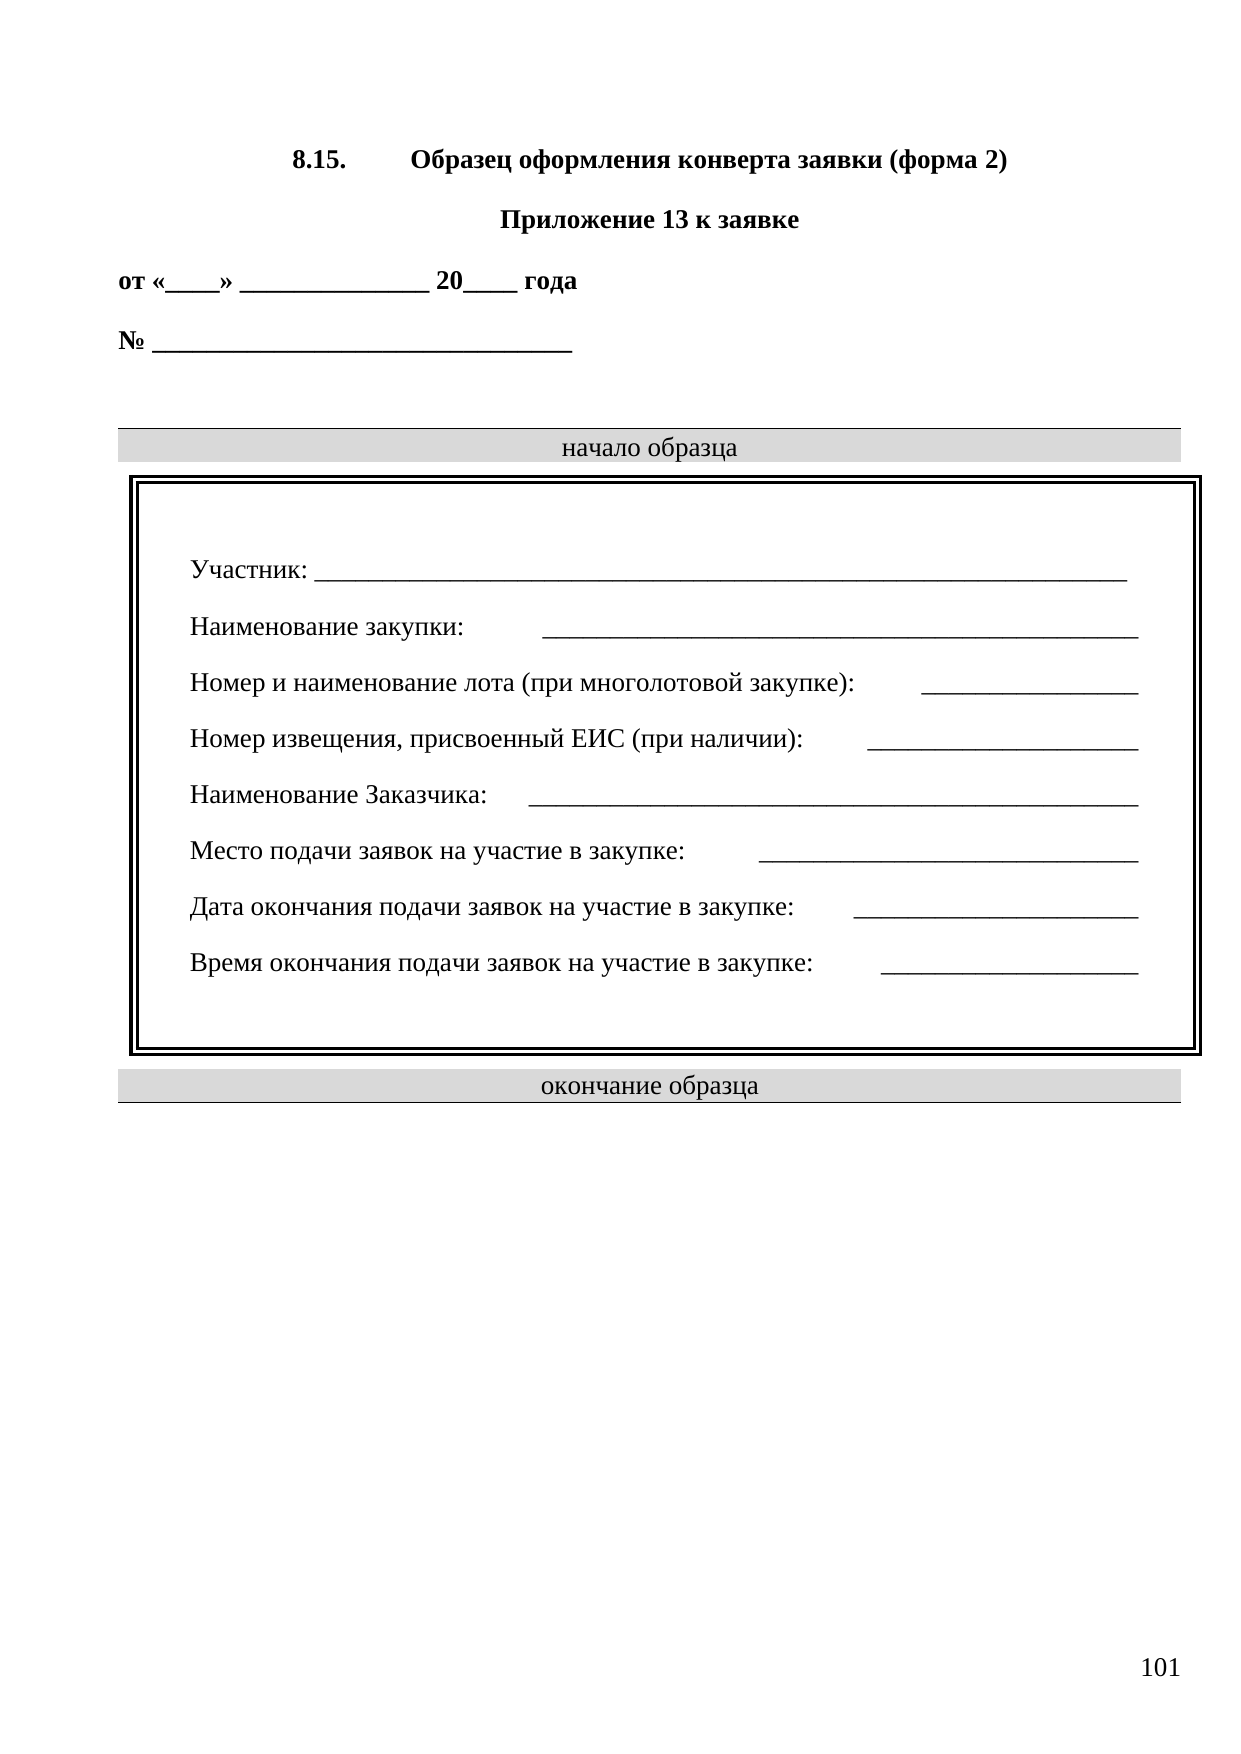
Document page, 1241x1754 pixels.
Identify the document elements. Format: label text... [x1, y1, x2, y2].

text Приложение 13 к заявке [118, 203, 1181, 234]
table_header Участник: ____________________________________________________________ Наименование закупки: ____________________________________________ Номер и наименование лота (при многолотовой закупке): ________________ Номер извещения, присвоенный ЕИС (при наличии): ____________________ Наименование Заказчика: _____________________________________________ Место подачи заявок на участие в закупке: ____________________________ Дата окончания подачи заявок на участие в закупке: _____________________ Время окончания подачи заявок на участие в закупке: ___________________ [134, 478, 1197, 1047]
text окончание образца [118, 1069, 1181, 1102]
text Образец оформления конверта заявки (форма 2) [118, 143, 1181, 174]
text № _______________________________ [118, 324, 1181, 355]
text от «____» ______________ 20____ года [118, 264, 1181, 295]
text начало образца [118, 429, 1181, 462]
